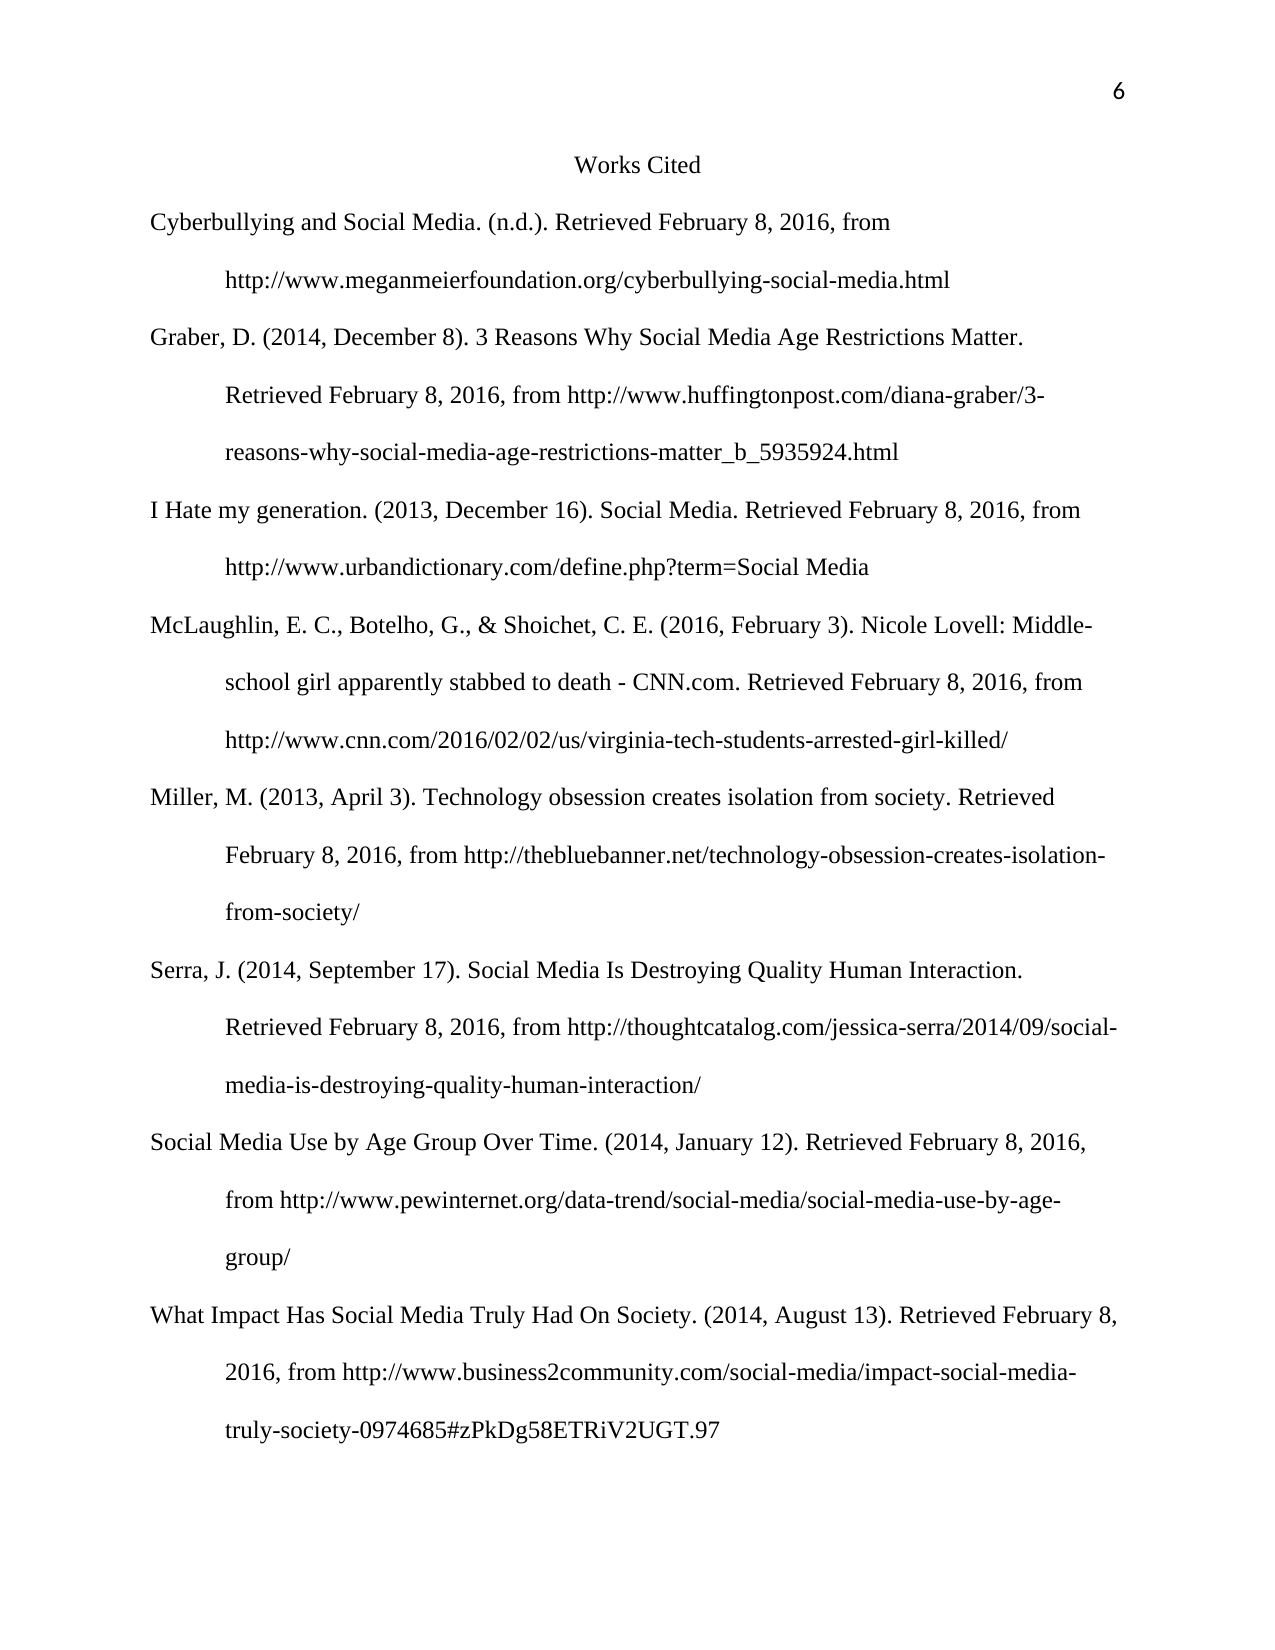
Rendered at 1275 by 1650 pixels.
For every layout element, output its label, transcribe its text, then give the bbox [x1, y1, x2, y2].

text What Impact Has Social Media Truly Had On Society. (2014, August 13). Retrieved February 8, 2016, from http://www.business2community.com/social-media/impact-social-media-truly-society-0974685#zPkDg58ETRiV2UGT.97 [150, 1300, 1125, 1444]
text Social Media Use by Age Group Over Time. (2014, January 12). Retrieved February 8, 2016, from http://www.pewinternet.org/data-trend/social-media/social-media-use-by-age-group/ [150, 1127, 1125, 1271]
text I Hate my generation. (2013, December 16). Social Media. Retrieved February 8, 2016, from http://www.urbandictionary.com/define.php?term=Social Media [150, 495, 1125, 581]
text Miller, M. (2013, April 3). Technology obsession creates isolation from society. Retrieved February 8, 2016, from http://thebluebanner.net/technology-obsession-creates-isolation-from-society/ [150, 782, 1125, 926]
text Serra, J. (2014, September 17). Social Media Is Destroying Quality Human Interaction. Retrieved February 8, 2016, from http://thoughtcatalog.com/jessica-serra/2014/09/social-media-is-destroying-quality-human-interaction/ [150, 955, 1125, 1099]
text McLaughlin, E. C., Botelho, G., & Shoichet, C. E. (2016, February 3). Nicole Lovell: Middle-school girl apparently stabbed to death - CNN.com. Retrieved February 8, 2016, from http://www.cnn.com/2016/02/02/us/virginia-tech-students-arrested-girl-killed/ [150, 610, 1125, 754]
text Cyberbullying and Social Media. (n.d.). Retrieved February 8, 2016, from http://www.meganmeierfoundation.org/cyberbullying-social-media.html [150, 207, 1125, 294]
text Graber, D. (2014, December 8). 3 Reasons Why Social Media Age Restrictions Matter. Retrieved February 8, 2016, from http://www.huffingtonpost.com/diana-graber/3-reasons-why-social-media-age-restrictions-matter_b_5935924.html [150, 322, 1125, 466]
text Works Cited [150, 150, 1125, 179]
